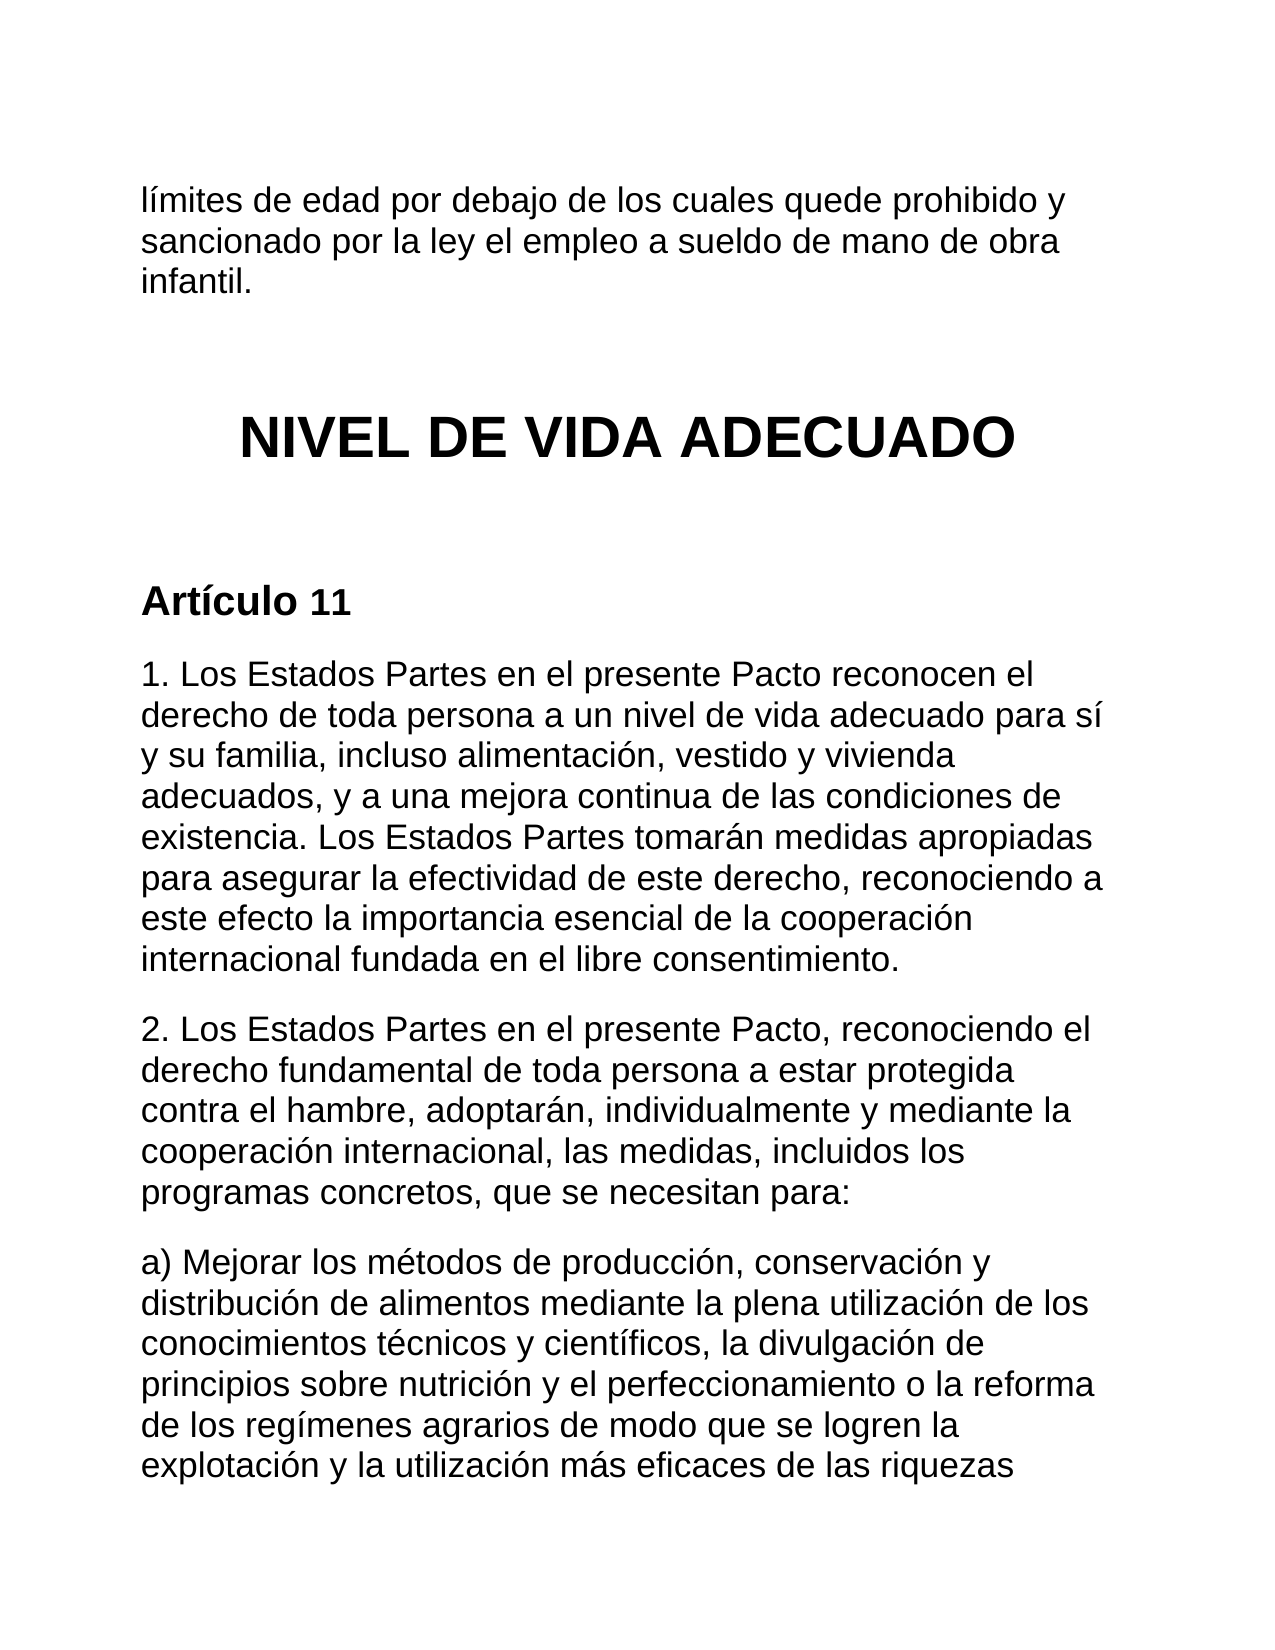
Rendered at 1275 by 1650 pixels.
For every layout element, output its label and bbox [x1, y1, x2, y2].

table_header [141, 150, 1116, 1485]
